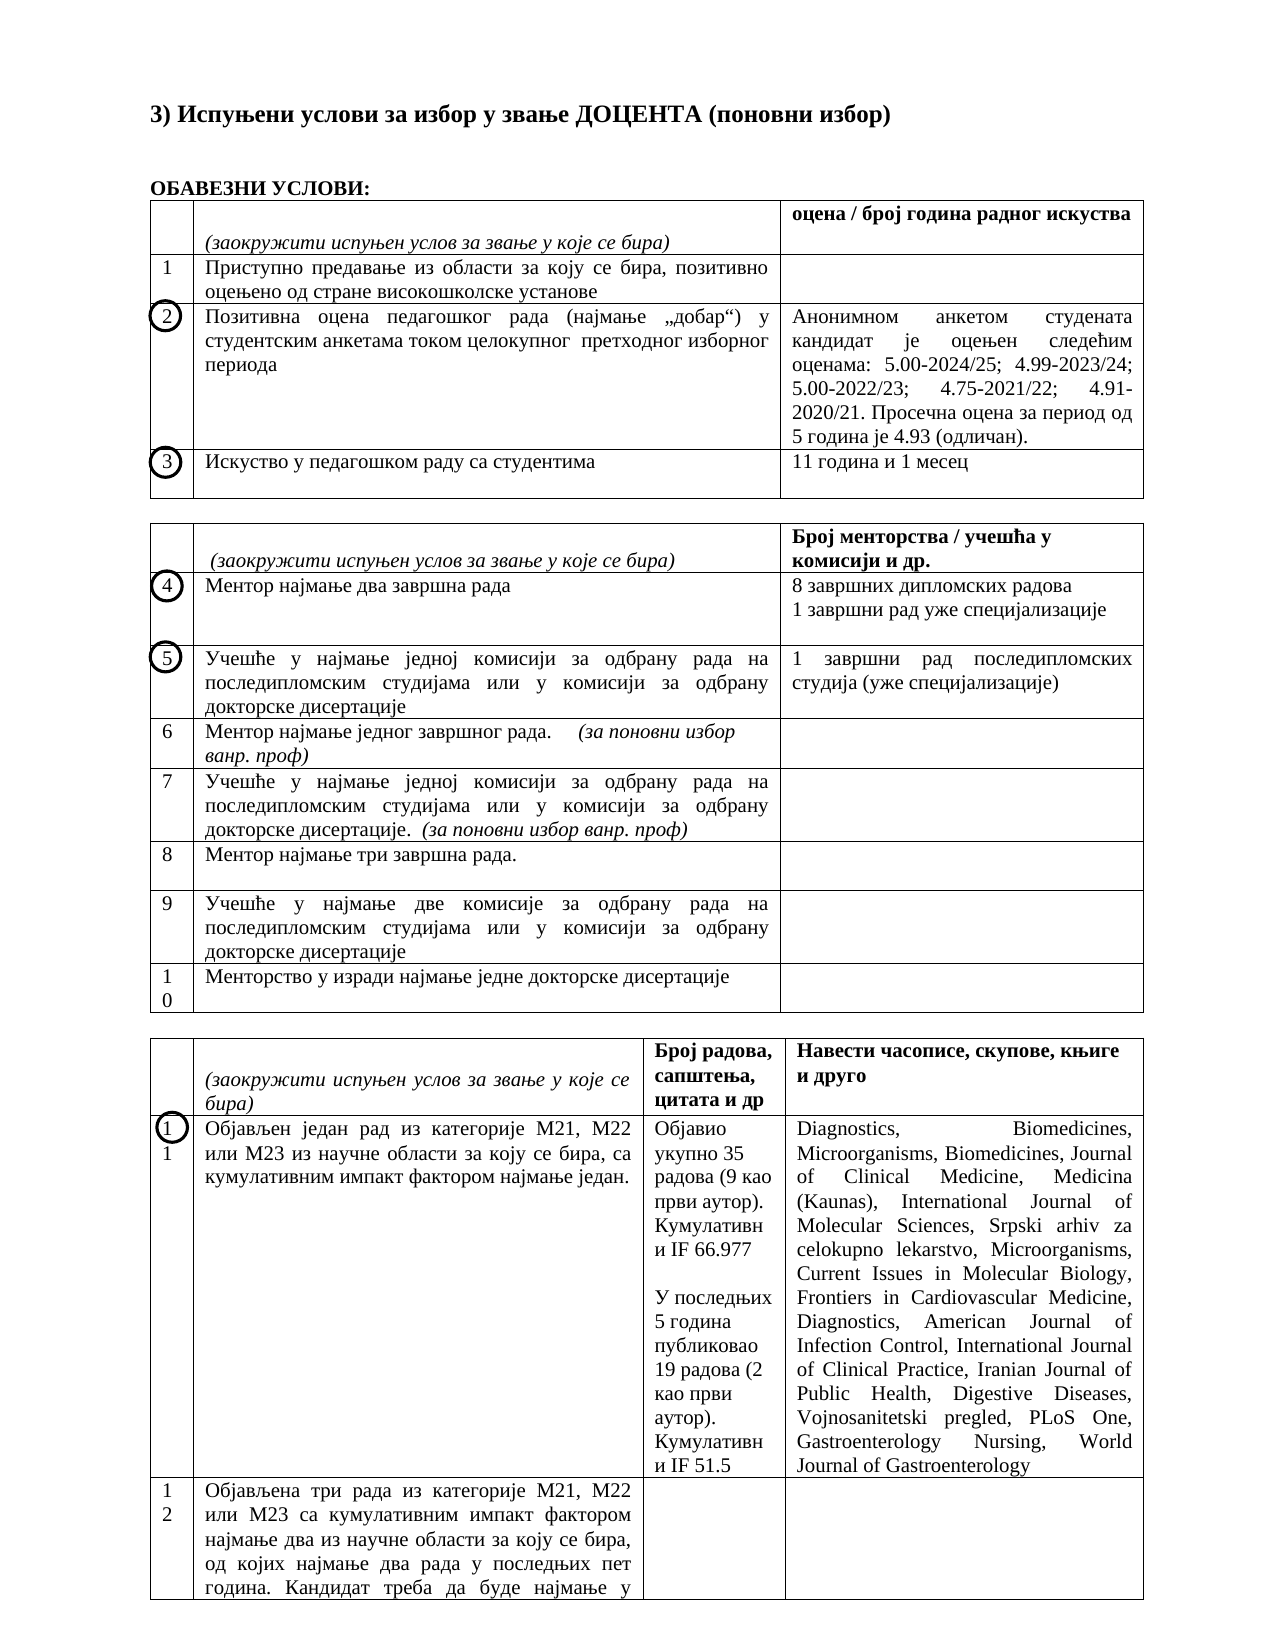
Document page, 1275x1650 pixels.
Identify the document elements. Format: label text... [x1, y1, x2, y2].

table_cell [194, 1478, 643, 1599]
table_header oценa / број година радног искуства [781, 201, 1143, 254]
table_cell 4 [151, 573, 193, 645]
text ОБАВЕЗНИ УСЛОВИ: [150, 176, 1125, 200]
table_cell [781, 769, 1143, 841]
table_cell Diagnostics, Biomedicines, Microorganisms, Biomedicines, Journal of Clinical Medicine, Medicina (Kaunas), International Journal of Molecular Sciences, Srpski arhiv za celokupno lekarstvo, Microorganisms, Current Issues in Molecular Biology, Frontiers in Cardiovascular Medicine, Diagnostics, American Journal of Infection Control, International Journal of Clinical Practice, Iranian Journal of Public Health, Digestive Diseases, Vojnosanitetski pregled, PLoS One, Gastroenterology Nursing, World Journal of Gastroenterology [786, 1116, 1143, 1477]
table_cell [644, 1478, 785, 1599]
table_cell Ментор најмање два завршна рада [194, 573, 780, 645]
table_cell 2 [151, 304, 193, 448]
table_cell 11 [151, 1116, 193, 1477]
table_cell 3 [151, 450, 193, 498]
table_header (заокружити испуњен услов за звање у које се бира) [194, 201, 780, 254]
table_cell Ментор најмање три завршна рада. [194, 842, 780, 890]
table_header (заокружити испуњен услов за звање у које се бира) [194, 1039, 643, 1115]
table_header Навести часописе, скупове, књиге и друго [786, 1039, 1143, 1115]
table_header [151, 1039, 193, 1115]
table_cell Објављен један рад из категорије М21, М22 или М23 из научне области за коју се бира, са кумулативним импакт фактором најмање један. [194, 1116, 643, 1477]
table_cell 8 завршних дипломских радова 1 завршни рад уже специјализације [781, 573, 1143, 645]
table_cell 6 [151, 719, 193, 767]
table_cell [781, 255, 1143, 303]
table_cell [781, 891, 1143, 963]
table_cell Учешће у најмање једној комисији за одбрану рада на последипломским студијама или у комисији за одбрану докторске дисертације. (за поновни избор ванр. проф) [194, 769, 780, 841]
table_header Број менторства / учешћа у комисији и др. [781, 524, 1143, 572]
table_header [151, 524, 193, 572]
table_cell Анонимном анкетом студената кандидат је оцењен следећим оценама: 5.00-2024/25; 4.99-2023/24; 5.00-2022/23; 4.75-2021/22; 4.91-2020/21. Просечна оцена за период од 5 година је 4.93 (одличан). [781, 304, 1143, 448]
table_cell 7 [151, 769, 193, 841]
text 3) Испуњени услови за избор у звање ДОЦЕНТА (поновни избор) [150, 99, 1125, 128]
table_cell [781, 719, 1143, 767]
table_header (заокружити испуњен услов за звање у које се бира) [194, 524, 780, 572]
table_cell Ментор најмање једног завршног рада. (за поновни избор ванр. проф) [194, 719, 780, 767]
table_cell [781, 964, 1143, 1012]
table_cell 8 [151, 842, 193, 890]
table_cell 11 година и 1 месец [781, 450, 1143, 498]
table_cell 9 [151, 891, 193, 963]
table_cell 1 завршни рад последипломских студија (уже специјализације) [781, 646, 1143, 718]
table_cell Приступно предавање из области за коју се бира, позитивно оцењено од стране високошколске установе [194, 255, 780, 303]
table_cell Искуство у педагошком раду са студентима [194, 450, 780, 498]
table_cell Менторство у изради најмање једне докторске дисертације [194, 964, 780, 1012]
table_cell Учешће у најмање две комисије за одбрану рада на последипломским студијама или у комисији за одбрану докторске дисертације [194, 891, 780, 963]
table_cell [781, 842, 1143, 890]
table_header [151, 201, 193, 254]
table_cell 5 [151, 646, 193, 718]
table_cell 1 [151, 255, 193, 303]
table_header Број радова, сапштења, цитата и др [644, 1039, 785, 1115]
table_cell Учешће у најмање једној комисији за одбрану рада на последипломским студијама или у комисији за одбрану докторске дисертације [194, 646, 780, 718]
table_cell [786, 1478, 1143, 1599]
table_cell 10 [151, 964, 193, 1012]
table_cell Позитивна оцена педагошког рада (најмање „добар“) у студентским анкетама током целокупног претходног изборног периода [194, 304, 780, 448]
table_cell Објавио укупно 35 радова (9 као први аутор). Кумулативни IF 66.977 У последњих 5 година публиковао 19 радова (2 као први аутор). Кумулативни IF 51.5 [644, 1116, 785, 1477]
table_cell 12 [151, 1478, 193, 1599]
